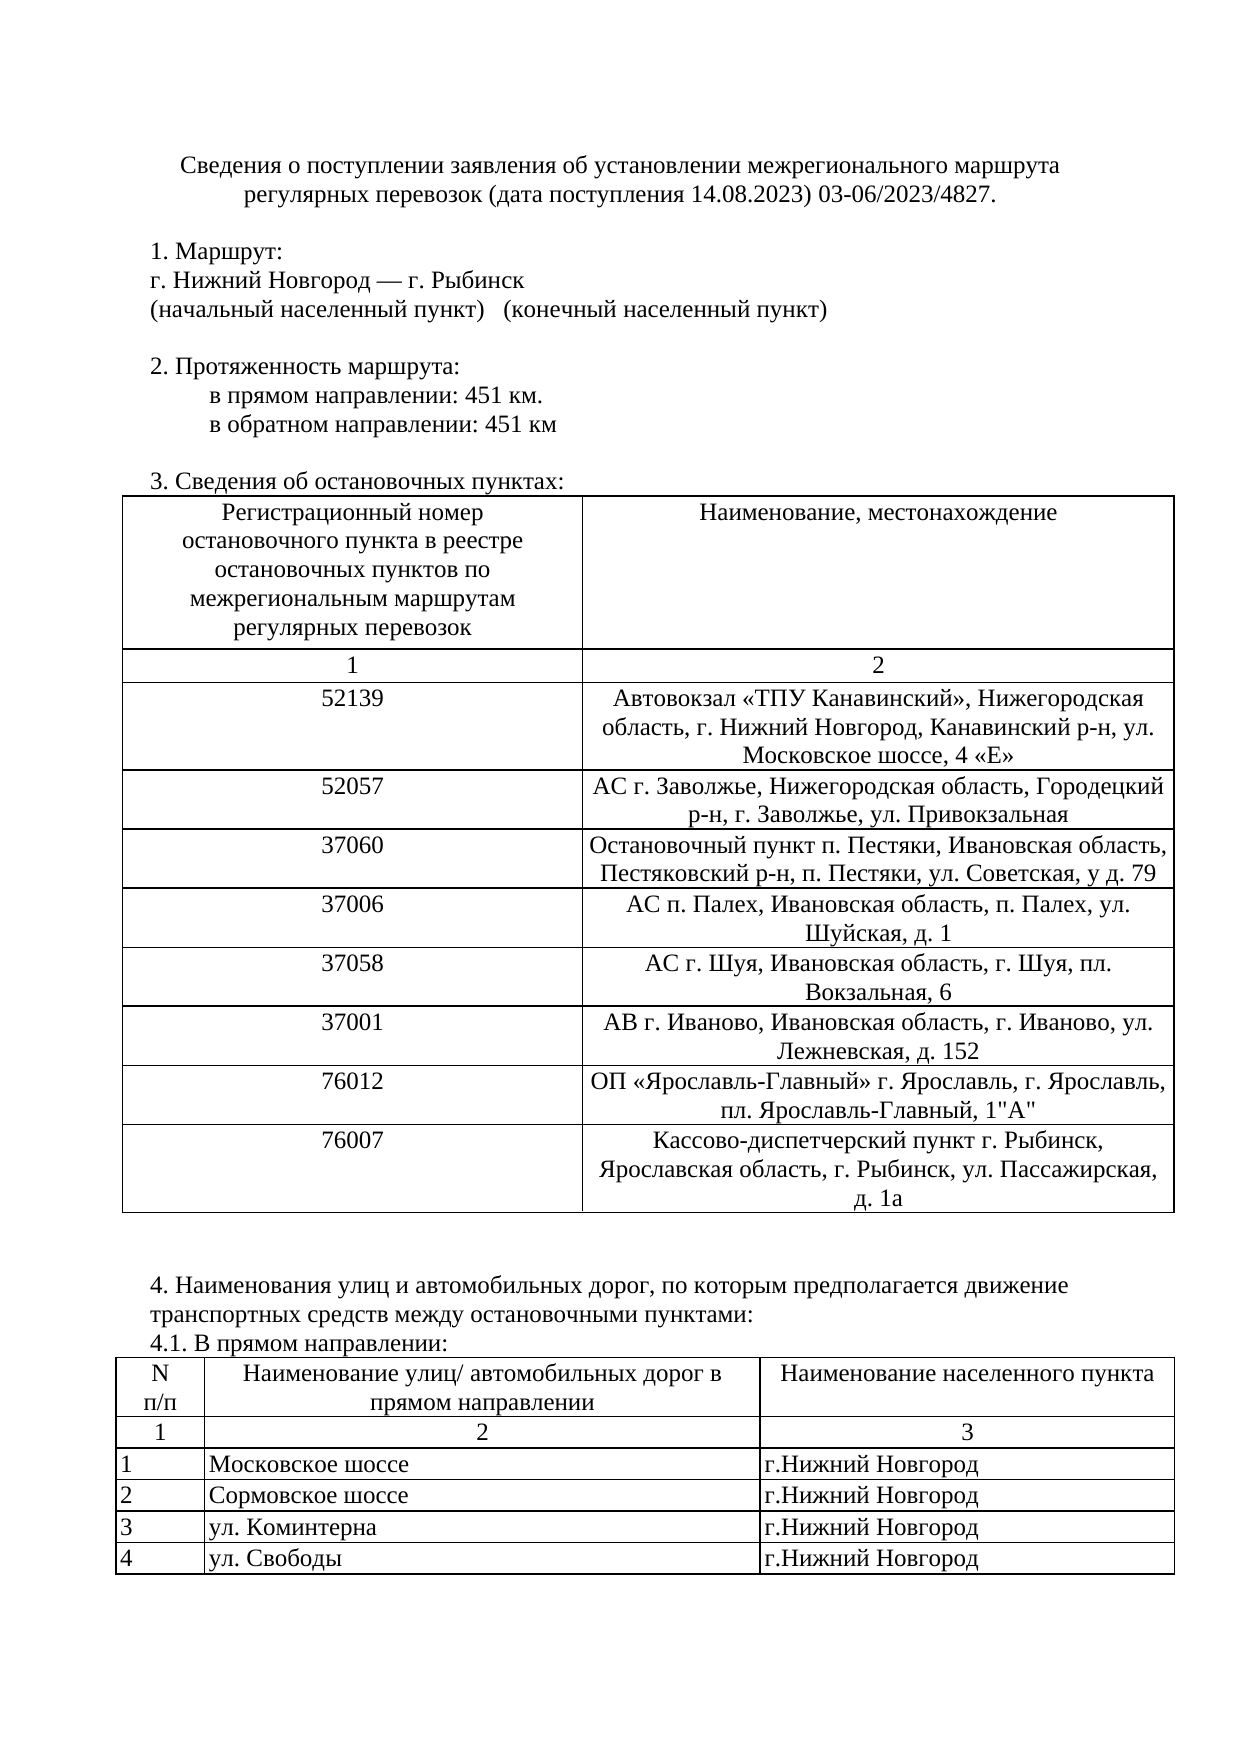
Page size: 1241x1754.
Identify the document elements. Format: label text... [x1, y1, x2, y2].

table_cell Московское шоссе [205, 1449, 759, 1479]
table_cell 52057 [123, 771, 582, 828]
text 4. Наименования улиц и автомобильных дорог, по которым предполагается движение транспортных средств между остановочными пунктами: [150, 1270, 1090, 1328]
text 3. Сведения об остановочных пунктах: [150, 466, 1090, 495]
table_header N п/п [117, 1358, 204, 1416]
table_cell 37060 [123, 830, 582, 887]
table_cell АС г. Заволжье, Нижегородская область, Городецкий р-н, г. Заволжье, ул. Привокзальная [583, 771, 1173, 828]
table_cell 37006 [123, 889, 582, 946]
table_header Регистрационный номер остановочного пункта в реестре остановочных пунктов по межрегиональным маршрутам регулярных перевозок [123, 497, 582, 648]
table_cell ОП «Ярославль-Главный» г. Ярославль, г. Ярославль, пл. Ярославль-Главный, 1"А" [583, 1066, 1173, 1123]
table_cell г.Нижний Новгород [761, 1543, 1174, 1573]
table_cell 4 [117, 1543, 204, 1573]
table_cell 1 [117, 1449, 204, 1479]
text в прямом направлении: 451 км. [150, 380, 1090, 409]
table_header Наименование населенного пункта [761, 1358, 1174, 1416]
table_cell 3 [761, 1417, 1174, 1447]
table_cell 37058 [123, 948, 582, 1005]
table_cell Остановочный пункт п. Пестяки, Ивановская область, Пестяковский р-н, п. Пестяки, ул. Советская, у д. 79 [583, 830, 1173, 887]
table_cell 37001 [123, 1007, 582, 1064]
text в обратном направлении: 451 км [150, 409, 1090, 437]
table_cell 1 [123, 650, 582, 681]
table_header Наименование, местонахождение [583, 497, 1173, 648]
table_cell 76007 [123, 1125, 582, 1211]
text г. Нижний Новгород — г. Рыбинск [150, 265, 1090, 294]
text (начальный населенный пункт) (конечный населенный пункт) [150, 294, 1090, 322]
text 1. Маршрут: [150, 236, 1090, 265]
table_cell 76012 [123, 1066, 582, 1123]
text 2. Протяженность маршрута: [150, 351, 1090, 380]
table_cell г.Нижний Новгород [761, 1449, 1174, 1479]
text 4.1. В прямом направлении: [150, 1328, 1090, 1357]
table_cell г.Нижний Новгород [761, 1512, 1174, 1542]
table_header Наименование улиц/ автомобильных дорог в прямом направлении [205, 1358, 759, 1416]
table_cell АС п. Палех, Ивановская область, п. Палех, ул. Шуйская, д. 1 [583, 889, 1173, 946]
table_cell 52139 [123, 683, 582, 769]
table_cell г.Нижний Новгород [761, 1480, 1174, 1510]
table_cell ул. Коминтерна [205, 1512, 759, 1542]
table_cell 2 [117, 1480, 204, 1510]
table_cell ул. Свободы [205, 1543, 759, 1573]
table_cell Сормовское шоссе [205, 1480, 759, 1510]
table_cell АВ г. Иваново, Ивановская область, г. Иваново, ул. Лежневская, д. 152 [583, 1007, 1173, 1064]
text Сведения о поступлении заявления об установлении межрегионального маршрута регулярных перевозок (дата поступления 14.08.2023) 03-06/2023/4827. [150, 150, 1090, 207]
table_cell Автовокзал «ТПУ Канавинский», Нижегородская область, г. Нижний Новгород, Канавинский р-н, ул. Московское шоссе, 4 «Е» [583, 683, 1173, 769]
table_cell 1 [117, 1417, 204, 1447]
table_cell 2 [205, 1417, 759, 1447]
table_cell АС г. Шуя, Ивановская область, г. Шуя, пл. Вокзальная, 6 [583, 948, 1173, 1005]
table_cell Кассово-диспетчерский пункт г. Рыбинск, Ярославская область, г. Рыбинск, ул. Пассажирская, д. 1а [583, 1125, 1173, 1211]
table_cell 3 [117, 1512, 204, 1542]
table_cell 2 [583, 650, 1173, 681]
